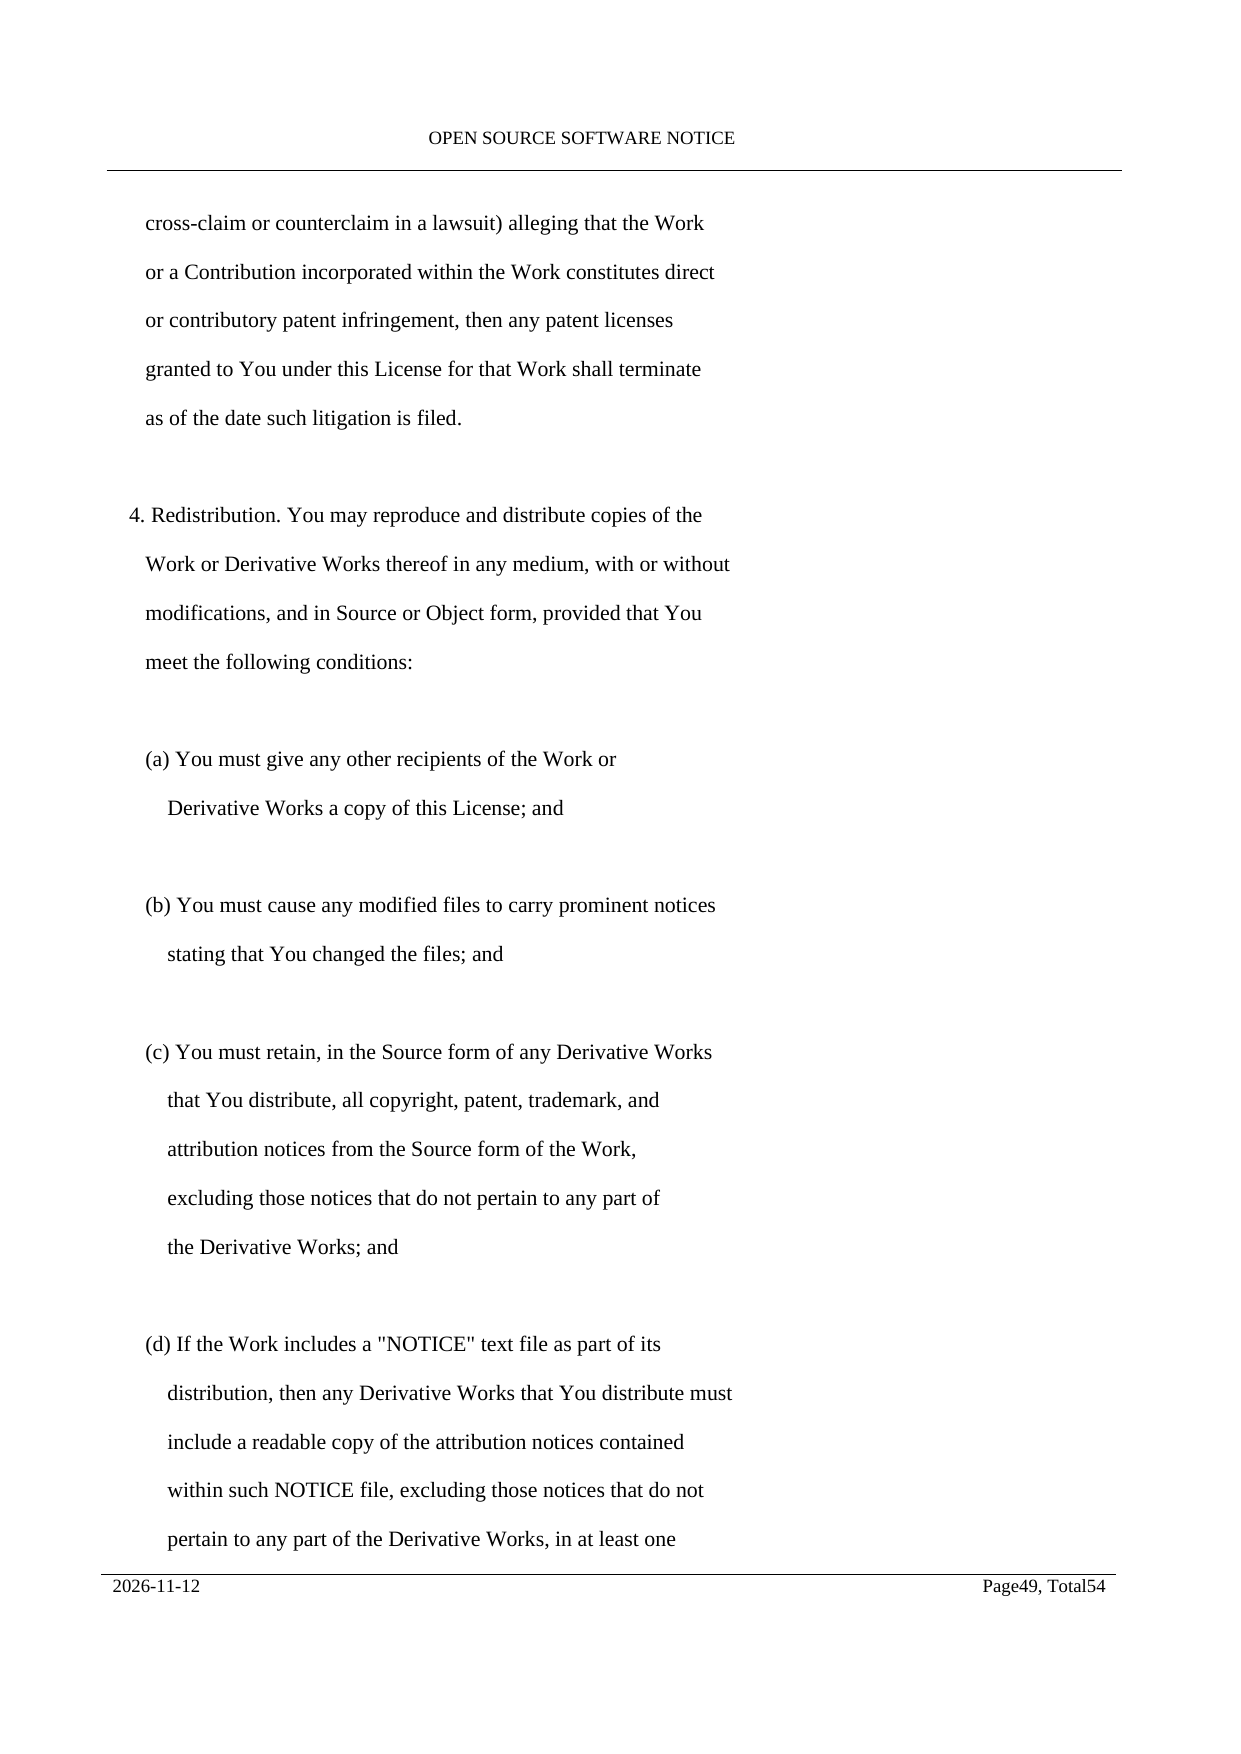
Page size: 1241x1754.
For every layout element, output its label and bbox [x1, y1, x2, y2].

text [112, 206, 1128, 1555]
